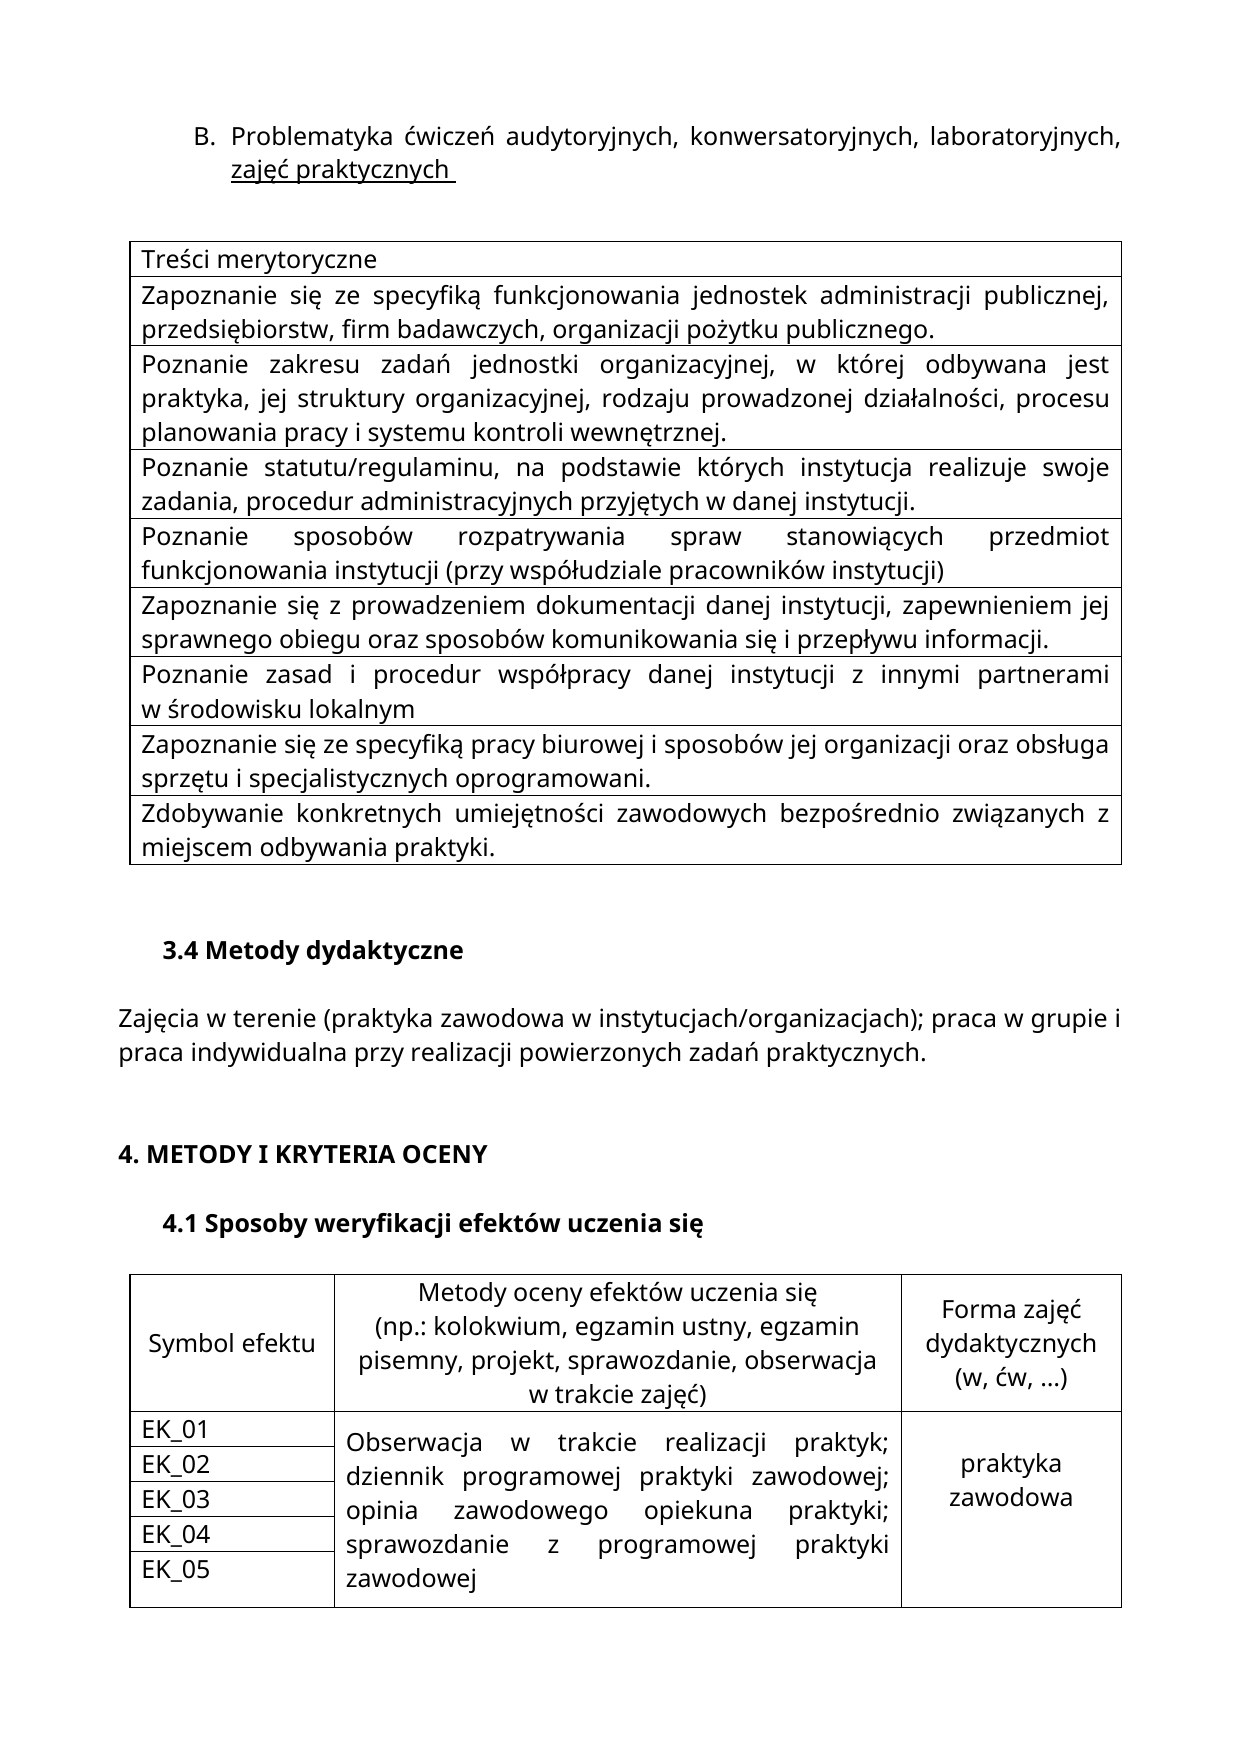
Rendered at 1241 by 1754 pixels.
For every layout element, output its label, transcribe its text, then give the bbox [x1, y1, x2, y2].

table_cell Zdobywanie konkretnych umiejętności zawodowych bezpośrednio związanych z miejscem odbywania praktyki. [131, 796, 1121, 864]
table_header Forma zajęć dydaktycznych (w, ćw, …) [902, 1275, 1121, 1411]
table_cell Zapoznanie się z prowadzeniem dokumentacji danej instytucji, zapewnieniem jej sprawnego obiegu oraz sposobów komunikowania się i przepływu informacji. [131, 588, 1121, 656]
table_cell Poznanie zakresu zadań jednostki organizacyjnej, w której odbywana jest praktyka, jej struktury organizacyjnej, rodzaju prowadzonej działalności, procesu planowania pracy i systemu kontroli wewnętrznej. [131, 346, 1121, 449]
text 3.4 Metody dydaktyczne [162, 933, 1122, 967]
list Problematyka ćwiczeń audytoryjnych, konwersatoryjnych, laboratoryjnych, zajęć praktycznych [193, 118, 1122, 186]
table_cell EK_05 [131, 1552, 334, 1607]
table_cell Poznanie statutu/regulaminu, na podstawie których instytucja realizuje swoje zadania, procedur administracyjnych przyjętych w danej instytucji. [131, 450, 1121, 518]
table_cell Obserwacja w trakcie realizacji praktyk; dziennik programowej praktyki zawodowej; opinia zawodowego opiekuna praktyki; sprawozdanie z programowej praktyki zawodowej [335, 1412, 901, 1607]
text 4.1 Sposoby weryfikacji efektów uczenia się [162, 1205, 1122, 1239]
table_cell EK_04 [131, 1517, 334, 1551]
table_cell EK_03 [131, 1482, 334, 1516]
table_cell Poznanie sposobów rozpatrywania spraw stanowiących przedmiot funkcjonowania instytucji (przy współudziale pracowników instytucji) [131, 519, 1121, 587]
table_cell EK_01 [131, 1412, 334, 1446]
table_cell EK_02 [131, 1447, 334, 1481]
text 4. METODY I KRYTERIA OCENY [118, 1137, 1122, 1171]
table_header Metody oceny efektów uczenia się (np.: kolokwium, egzamin ustny, egzamin pisemny, projekt, sprawozdanie, obserwacja w trakcie zajęć) [335, 1275, 901, 1411]
text Zajęcia w terenie (praktyka zawodowa w instytucjach/organizacjach); praca w grupie i praca indywidualna przy realizacji powierzonych zadań praktycznych. [118, 1001, 1122, 1069]
table_header Symbol efektu [131, 1275, 334, 1411]
table_cell Poznanie zasad i procedur współpracy danej instytucji z innymi partnerami w środowisku lokalnym [131, 657, 1121, 725]
table_cell praktyka zawodowa [902, 1412, 1121, 1607]
table_cell Zapoznanie się ze specyfiką funkcjonowania jednostek administracji publicznej, przedsiębiorstw, firm badawczych, organizacji pożytku publicznego. [131, 277, 1121, 345]
table_cell Zapoznanie się ze specyfiką pracy biurowej i sposobów jej organizacji oraz obsługa sprzętu i specjalistycznych oprogramowani. [131, 726, 1121, 794]
table_header Treści merytoryczne [131, 242, 1121, 276]
